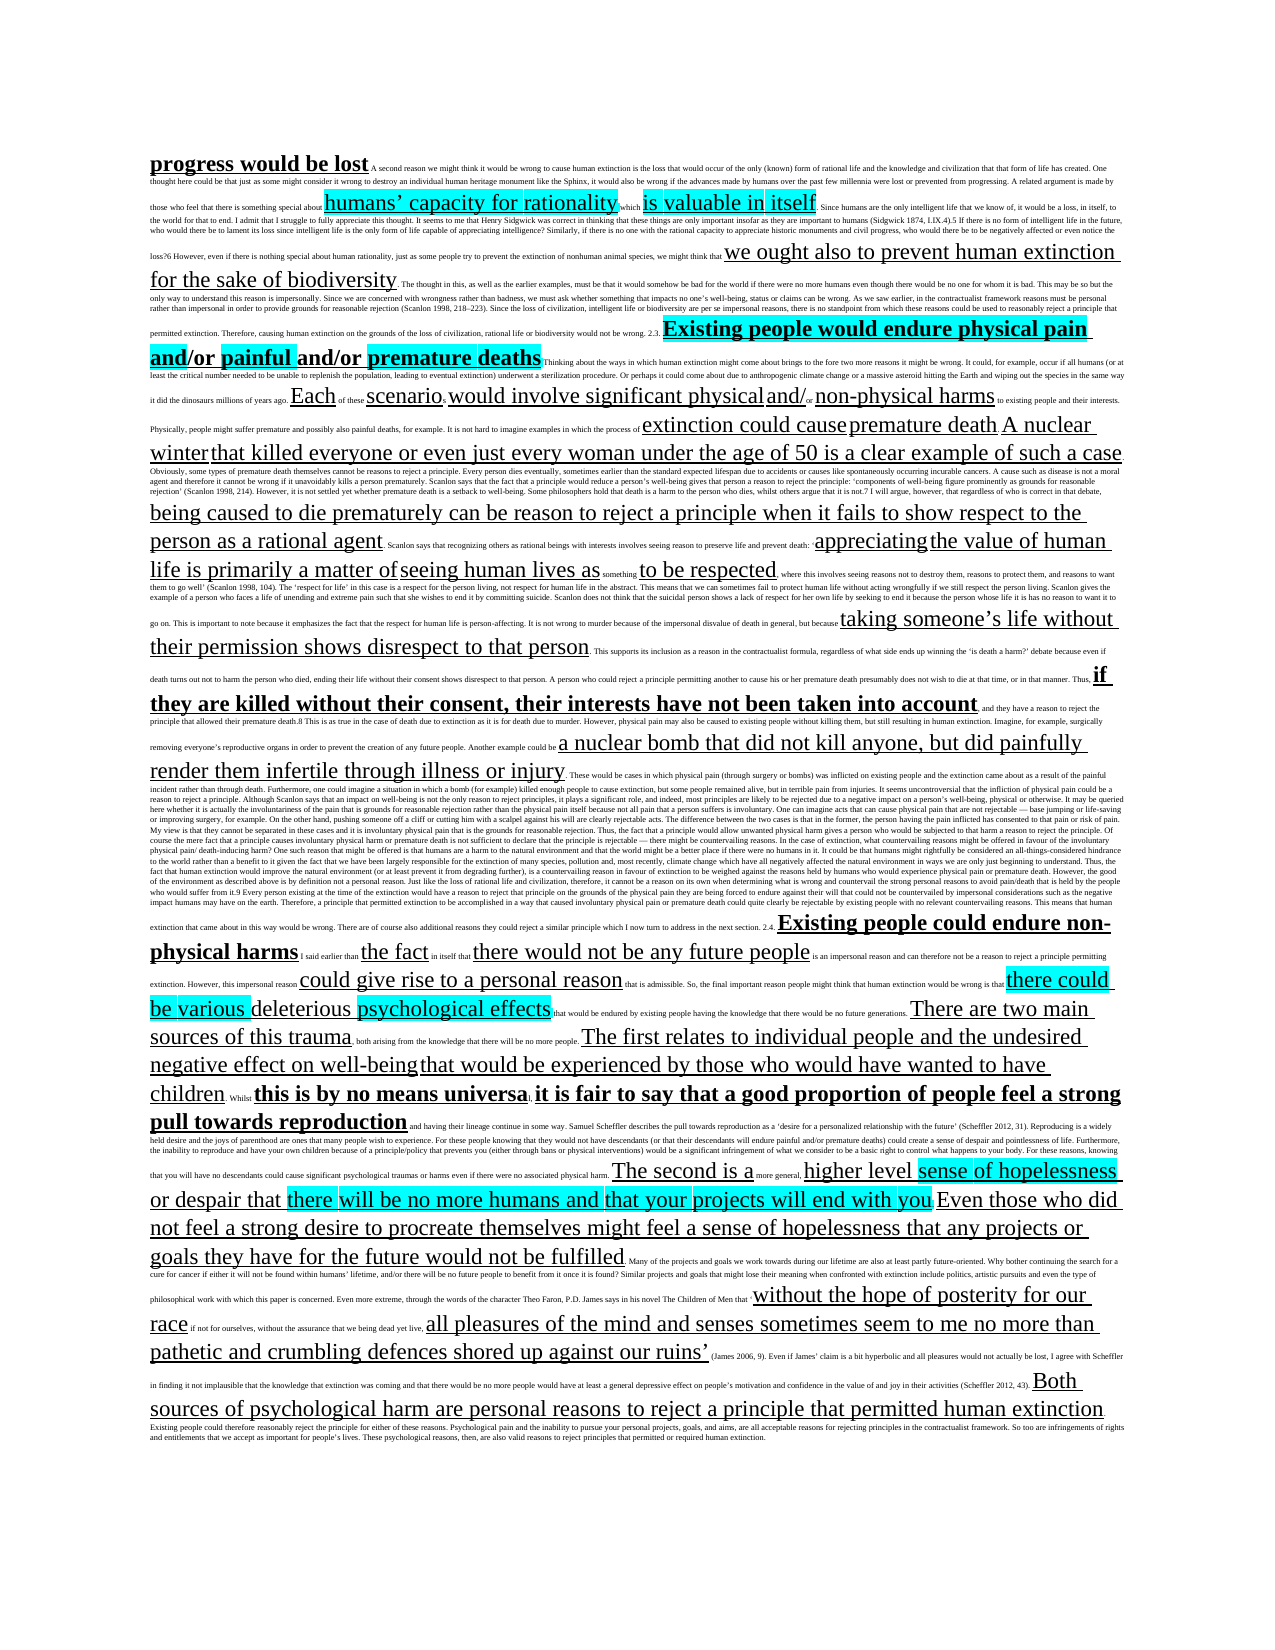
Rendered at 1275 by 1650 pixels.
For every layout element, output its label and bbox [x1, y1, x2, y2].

text [150, 150, 1125, 1442]
